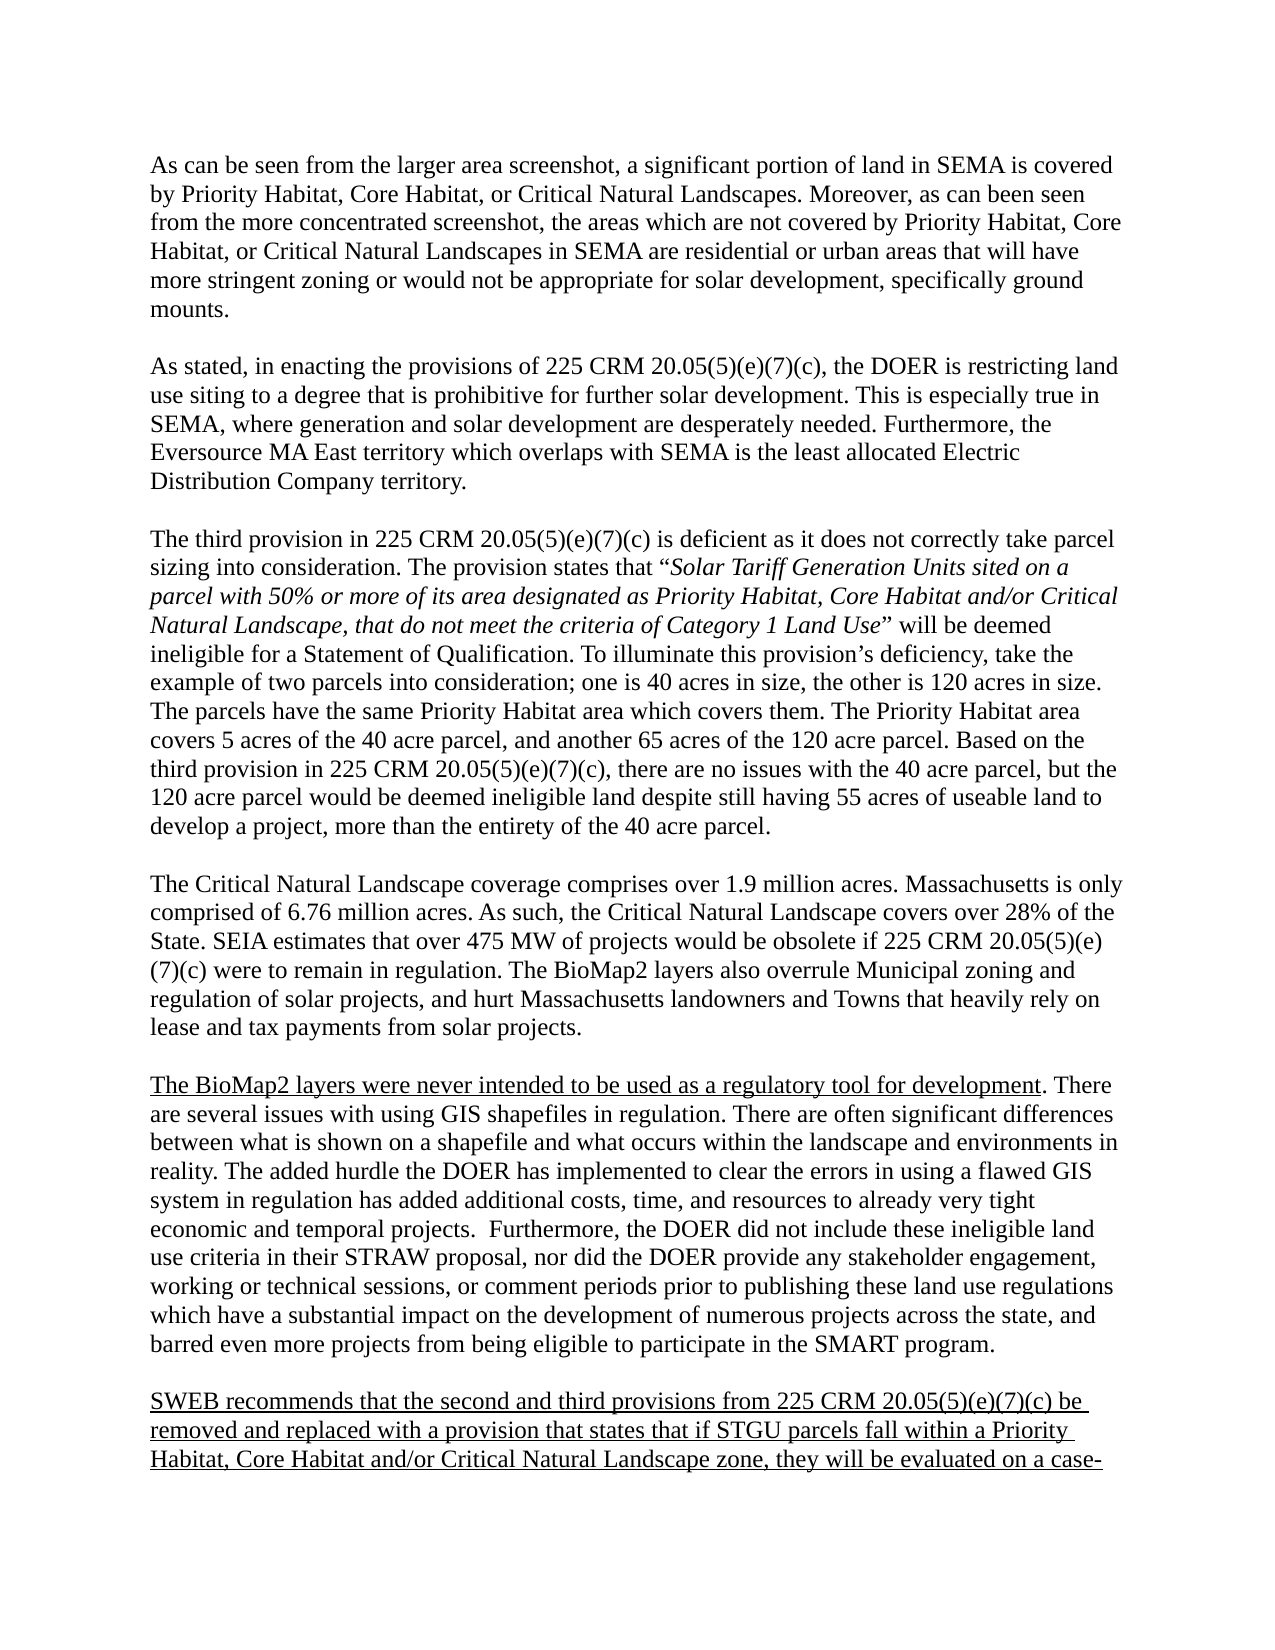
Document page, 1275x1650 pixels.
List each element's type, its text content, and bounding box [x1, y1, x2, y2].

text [150, 1386, 1125, 1472]
text The third provision in 225 CRM 20.05(5)(e)(7)(c) is deficient as it does not correctly take parcel sizing into consideration. The provision states that “Solar Tariff Generation Units sited on a parcel with 50% or more of its area designated as Priority Habitat, Core Habitat and/or Critical Natural Landscape, that do not meet the criteria of Category 1 Land Use” will be deemed ineligible for a Statement of Qualification. To illuminate this provision’s deficiency, take the example of two parcels into consideration; one is 40 acres in size, the other is 120 acres in size. The parcels have the same Priority Habitat area which covers them. The Priority Habitat area covers 5 acres of the 40 acre parcel, and another 65 acres of the 120 acre parcel. Based on the third provision in 225 CRM 20.05(5)(e)(7)(c), there are no issues with the 40 acre parcel, but the 120 acre parcel would be deemed ineligible land despite still having 55 acres of useable land to develop a project, more than the entirety of the 40 acre parcel. [150, 524, 1125, 840]
text The Critical Natural Landscape coverage comprises over 1.9 million acres. Massachusetts is only comprised of 6.76 million acres. As such, the Critical Natural Landscape covers over 28% of the State. SEIA estimates that over 475 MW of projects would be obsolete if 225 CRM 20.05(5)(e)(7)(c) were to remain in regulation. The BioMap2 layers also overrule Municipal zoning and regulation of solar projects, and hurt Massachusetts landowners and Towns that heavily rely on lease and tax payments from solar projects. [150, 869, 1125, 1041]
text As stated, in enacting the provisions of 225 CRM 20.05(5)(e)(7)(c), the DOER is restricting land use siting to a degree that is prohibitive for further solar development. This is especially true in SEMA, where generation and solar development are desperately needed. Furthermore, the Eversource MA East territory which overlaps with SEMA is the least allocated Electric Distribution Company territory. [150, 351, 1125, 495]
text As can be seen from the larger area screenshot, a significant portion of land in SEMA is covered by Priority Habitat, Core Habitat, or Critical Natural Landscapes. Moreover, as can been seen from the more concentrated screenshot, the areas which are not covered by Priority Habitat, Core Habitat, or Critical Natural Landscapes in SEMA are residential or urban areas that will have more stringent zoning or would not be appropriate for solar development, specifically ground mounts. [150, 150, 1125, 322]
text The BioMap2 layers were never intended to be used as a regulatory tool for development. There are several issues with using GIS shapefiles in regulation. There are often significant differences between what is shown on a shapefile and what occurs within the landscape and environments in reality. The added hurdle the DOER has implemented to clear the errors in using a flawed GIS system in regulation has added additional costs, time, and resources to already very tight economic and temporal projects. Furthermore, the DOER did not include these ineligible land use criteria in their STRAW proposal, nor did the DOER provide any stakeholder engagement, working or technical sessions, or comment periods prior to publishing these land use regulations which have a substantial impact on the development of numerous projects across the state, and barred even more projects from being eligible to participate in the SMART program. [150, 1070, 1125, 1357]
